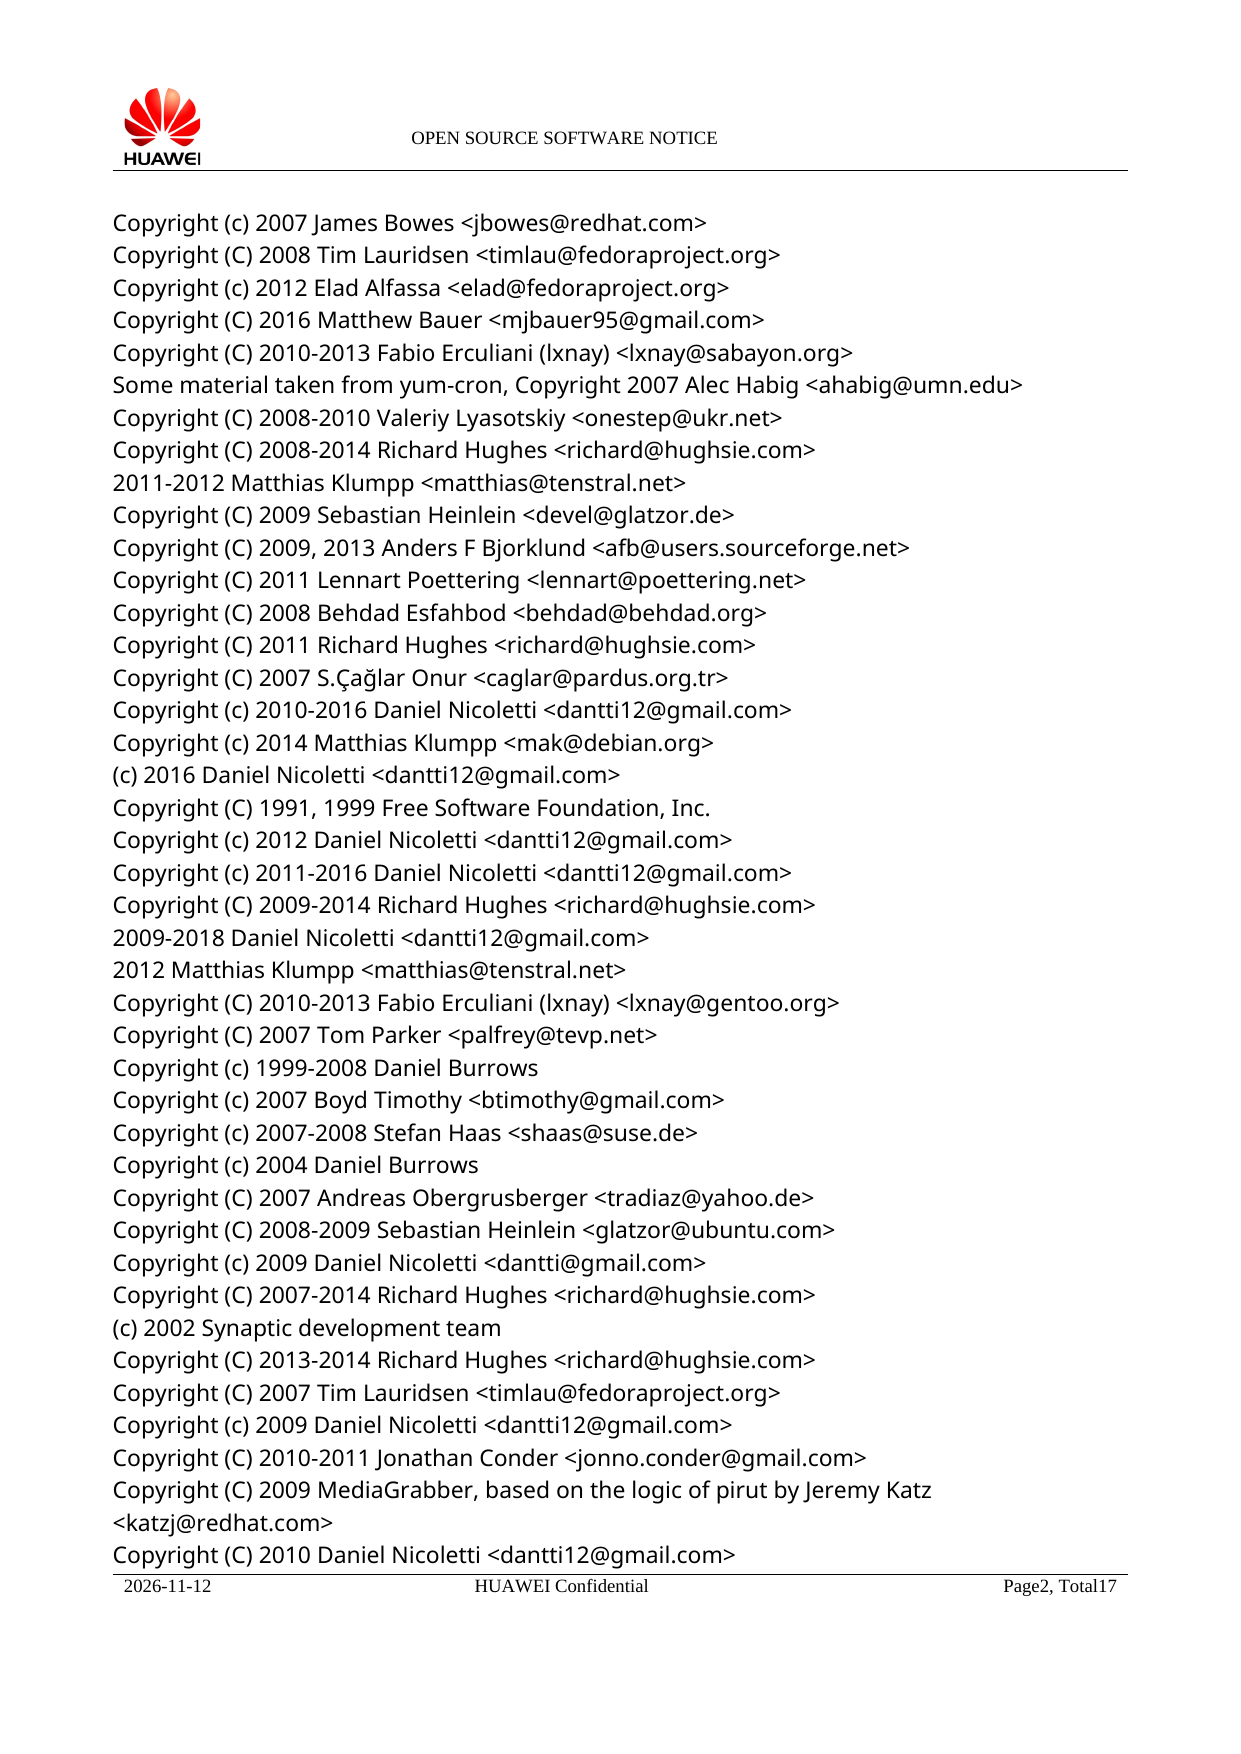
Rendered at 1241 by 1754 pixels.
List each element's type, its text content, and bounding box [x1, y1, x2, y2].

picture [124, 88, 201, 165]
